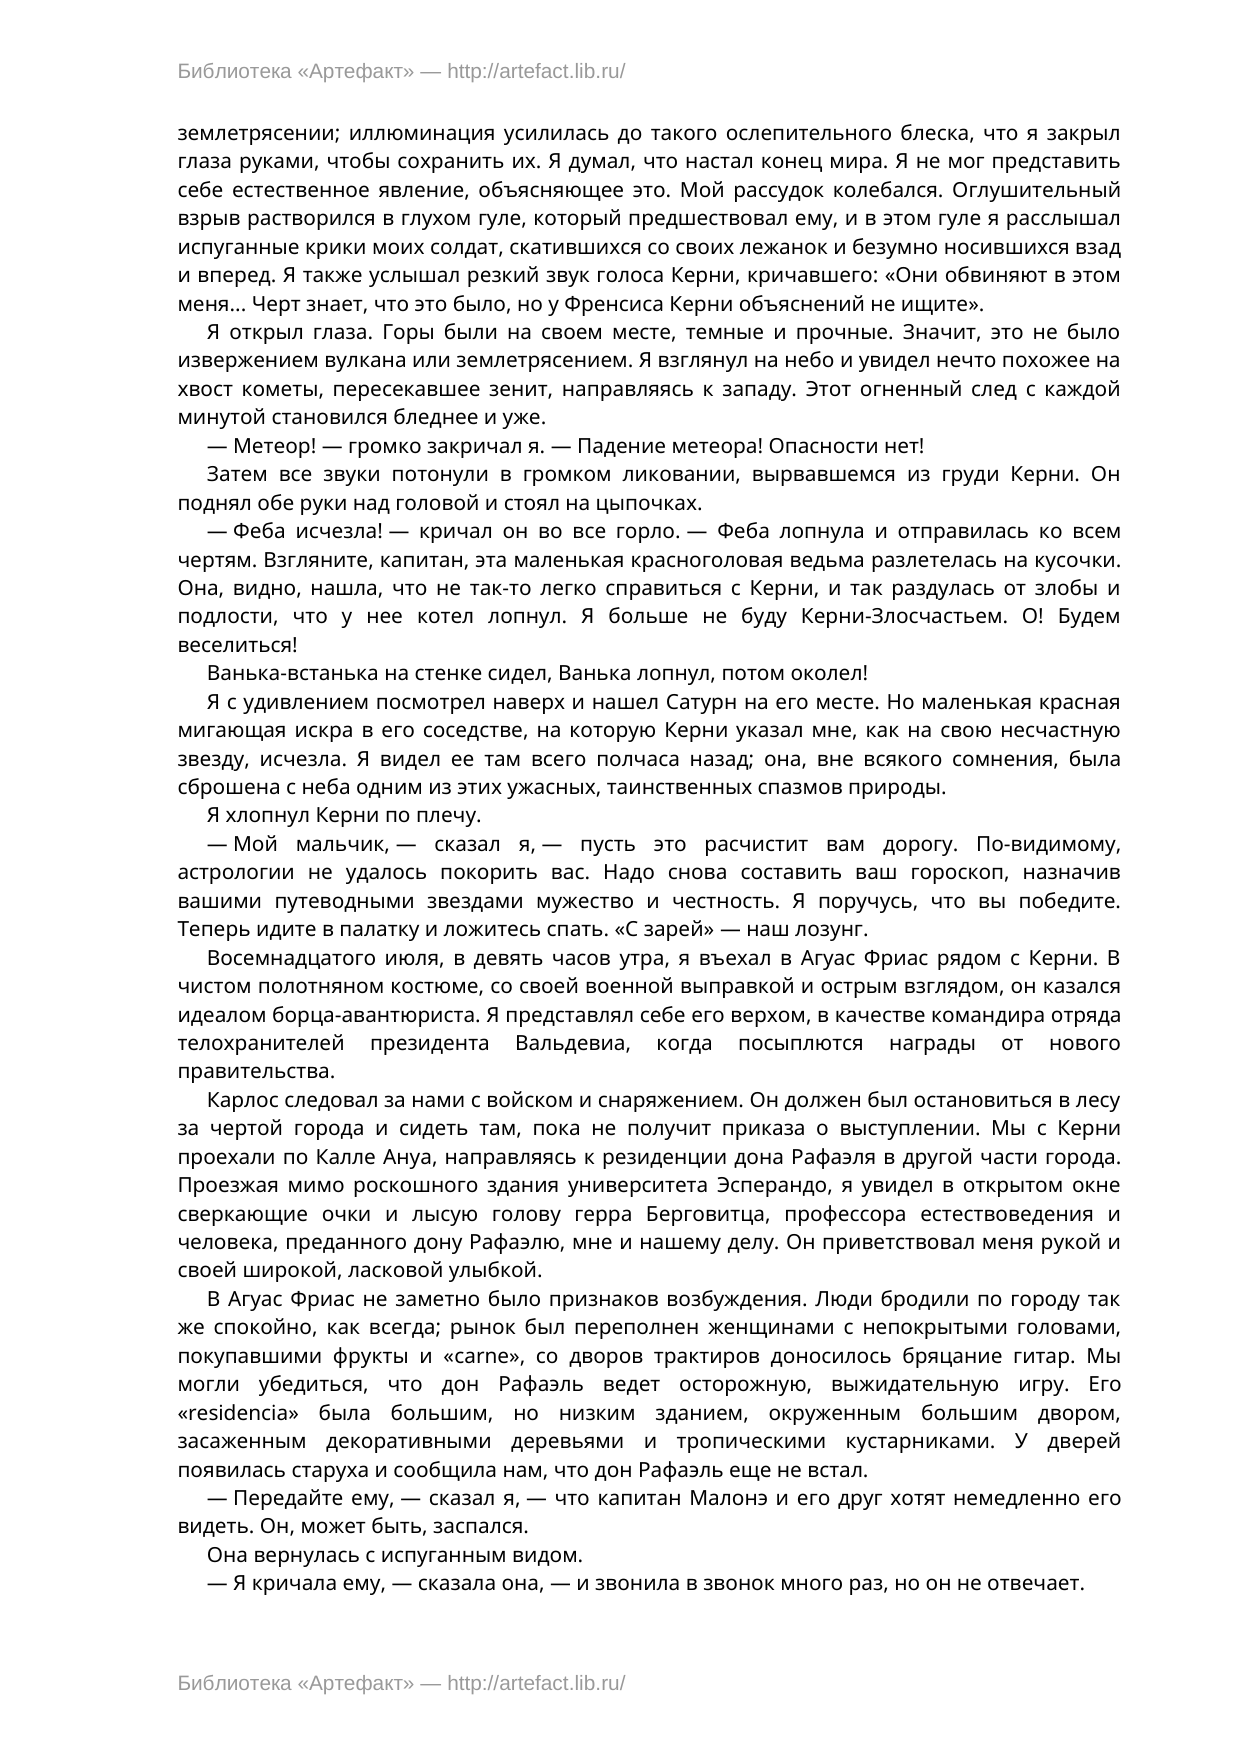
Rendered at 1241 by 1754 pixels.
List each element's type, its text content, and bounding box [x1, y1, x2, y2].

text Восемнадцатого июля, в девять часов утра, я въехал в Агуас Фриас рядом с Керни. В чистом полотняном костюме, со своей военной выправкой и острым взглядом, он казался идеалом борца-авантюриста. Я представлял себе его верхом, в качестве командира отряда телохранителей президента Вальдевиа, когда посыплются награды от нового правительства. [177, 943, 1122, 1085]
text Карлос следовал за нами с войском и снаряжением. Он должен был остановиться в лесу за чертой города и сидеть там, пока не получит приказа о выступлении. Мы с Керни проехали по Калле Ануа, направляясь к резиденции дона Рафаэля в другой части города. Проезжая мимо роскошного здания университета Эсперандо, я увидел в открытом окне сверкающие очки и лысую голову герра Берговитца, профессора естествоведения и человека, преданного дону Рафаэлю, мне и нашему делу. Он приветствовал меня рукой и своей широкой, ласковой улыбкой. [177, 1085, 1122, 1284]
text Затем все звуки потонули в громком ликовании, вырвавшемся из груди Керни. Он поднял обе руки над головой и стоял на цыпочках. [177, 459, 1122, 516]
text В Агуас Фриас не заметно было признаков возбуждения. Люди бродили по городу так же спокойно, как всегда; рынок был переполнен женщинами с непокрытыми головами, покупавшими фрукты и «carne», со дворов трактиров доносилось бряцание гитар. Мы могли убедиться, что дон Рафаэль ведет осторожную, выжидательную игру. Его «residencia» была большим, но низким зданием, окруженным большим двором, засаженным декоративными деревьями и тропическими кустарниками. У дверей появилась старуха и сообщила нам, что дон Рафаэль еще не встал. [177, 1284, 1122, 1483]
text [177, 118, 1122, 317]
text — Я кричала ему, — сказала она, — и звонила в звонок много раз, но он не отвечает. [177, 1568, 1122, 1597]
text Я с удивлением посмотрел наверх и нашел Сатурн на его месте. Но маленькая красная мигающая искра в его соседстве, на которую Керни указал мне, как на свою несчастную звезду, исчезла. Я видел ее там всего полчаса назад; она, вне всякого сомнения, была сброшена с неба одним из этих ужасных, таинственных спазмов природы. [177, 687, 1122, 801]
text — Мой мальчик, — сказал я, — пусть это расчистит вам дорогу. По-видимому, астрологии не удалось покорить вас. Надо снова составить ваш гороскоп, назначив вашими путеводными звездами мужество и честность. Я поручусь, что вы победите. Теперь идите в палатку и ложитесь спать. «С зарей» — наш лозунг. [177, 829, 1122, 943]
text Она вернулась с испуганным видом. [177, 1540, 1122, 1568]
text Я открыл глаза. Горы были на своем месте, темные и прочные. Значит, это не было извержением вулкана или землетрясением. Я взглянул на небо и увидел нечто похожее на хвост кометы, пересекавшее зенит, направляясь к западу. Этот огненный след с каждой минутой становился бледнее и уже. [177, 317, 1122, 431]
text — Феба исчезла! — кричал он во все горло. — Феба лопнула и отправилась ко всем чертям. Взгляните, капитан, эта маленькая красноголовая ведьма разлетелась на кусочки. Она, видно, нашла, что не так-то легко справиться с Керни, и так раздулась от злобы и подлости, что у нее котел лопнул. Я больше не буду Керни-Злосчастьем. О! Будем веселиться! [177, 516, 1122, 658]
text Ванька-встанька на стенке сидел, Ванька лопнул, потом околел! [177, 658, 1122, 687]
text Я хлопнул Керни по плечу. [177, 801, 1122, 829]
text — Передайте ему, — сказал я, — что капитан Малонэ и его друг хотят немедленно его видеть. Он, может быть, заспался. [177, 1483, 1122, 1540]
text — Метеор! — громко закричал я. — Падение метеора! Опасности нет! [177, 431, 1122, 459]
